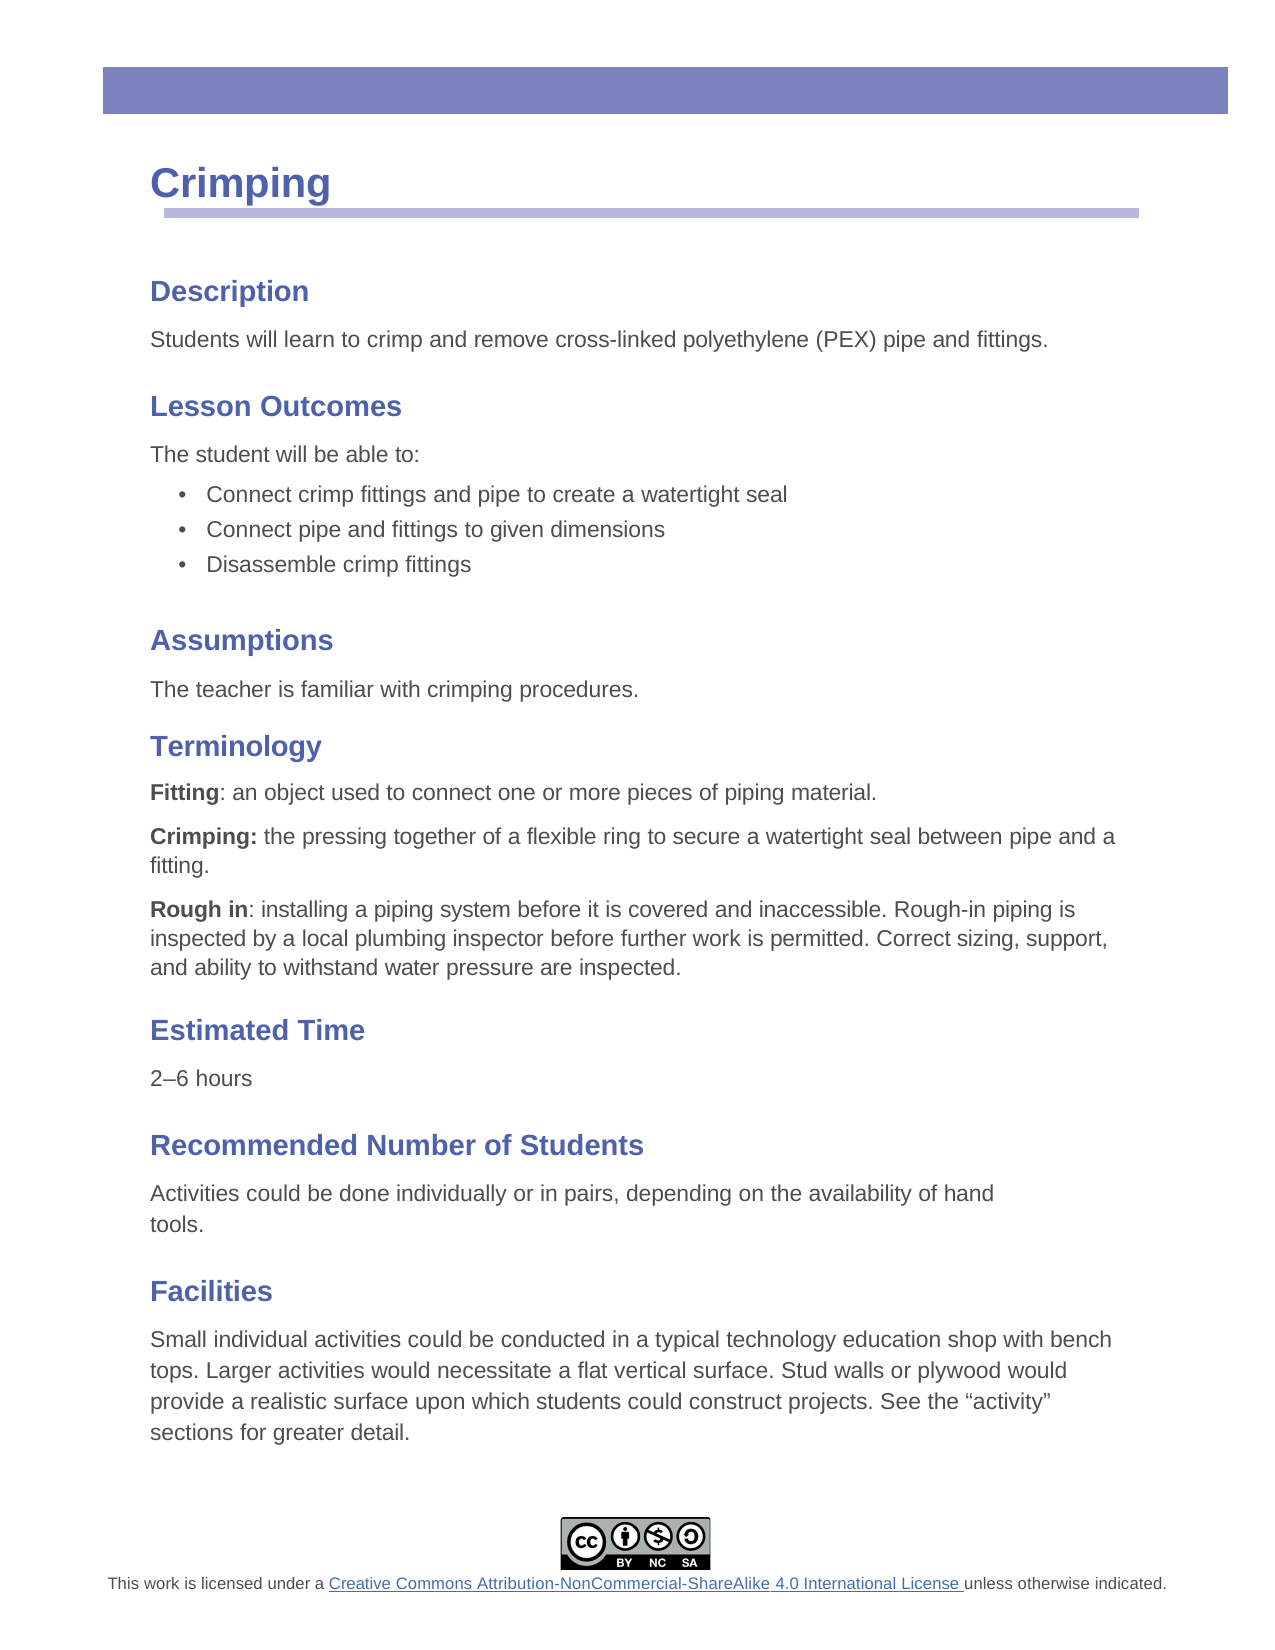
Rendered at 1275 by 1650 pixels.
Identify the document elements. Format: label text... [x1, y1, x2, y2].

text Students will learn to crimp and remove cross-linked polyethylene (PEX) pipe and fittings. [150, 326, 1239, 352]
text 2–6 hours [150, 1065, 1239, 1091]
list Connect crimp fittings and pipe to create a watertight seal [178, 481, 1239, 508]
text This work is licensed under a Creative Commons Attribution-NonCommercial-ShareAlike 4.0 International License unless otherwise indicated. [107, 1574, 1239, 1593]
subtitle Facilities [150, 1274, 1239, 1308]
picture [560, 1517, 711, 1570]
text The teacher is familiar with crimping procedures. [150, 676, 1239, 702]
subtitle Estimated Time [150, 1013, 1239, 1047]
list Connect pipe and fittings to given dimensions [178, 516, 1239, 543]
subtitle Assumptions [150, 623, 1239, 657]
text Rough in: installing a piping system before it is covered and inaccessible. Rough-in piping is inspected by a local plumbing inspector before further work is permitted. Correct sizing, support, and ability to withstand water pressure are inspected. [150, 896, 1130, 980]
text Small individual activities could be conducted in a typical technology education shop with bench tops. Larger activities would necessitate a flat vertical surface. Stud walls or plywood would provide a realistic surface upon which students could construct projects. See the “activity” sections for greater detail. [150, 1326, 1130, 1446]
subtitle Lesson Outcomes [150, 388, 1239, 422]
text Description [150, 273, 1239, 307]
text The student will be able to: [150, 441, 1239, 467]
subtitle Recommended Number of Students [150, 1128, 1239, 1162]
list Disassemble crimp fittings [178, 551, 1239, 578]
text Crimping: the pressing together of a flexible ring to secure a watertight seal between pipe and a fitting. [150, 823, 1130, 878]
text Activities could be done individually or in pairs, depending on the availability of hand tools. [150, 1180, 1011, 1237]
text Crimping [150, 159, 1239, 207]
subtitle Terminology [150, 729, 1239, 763]
text Fitting: an object used to connect one or more pieces of piping material. [150, 779, 1239, 805]
